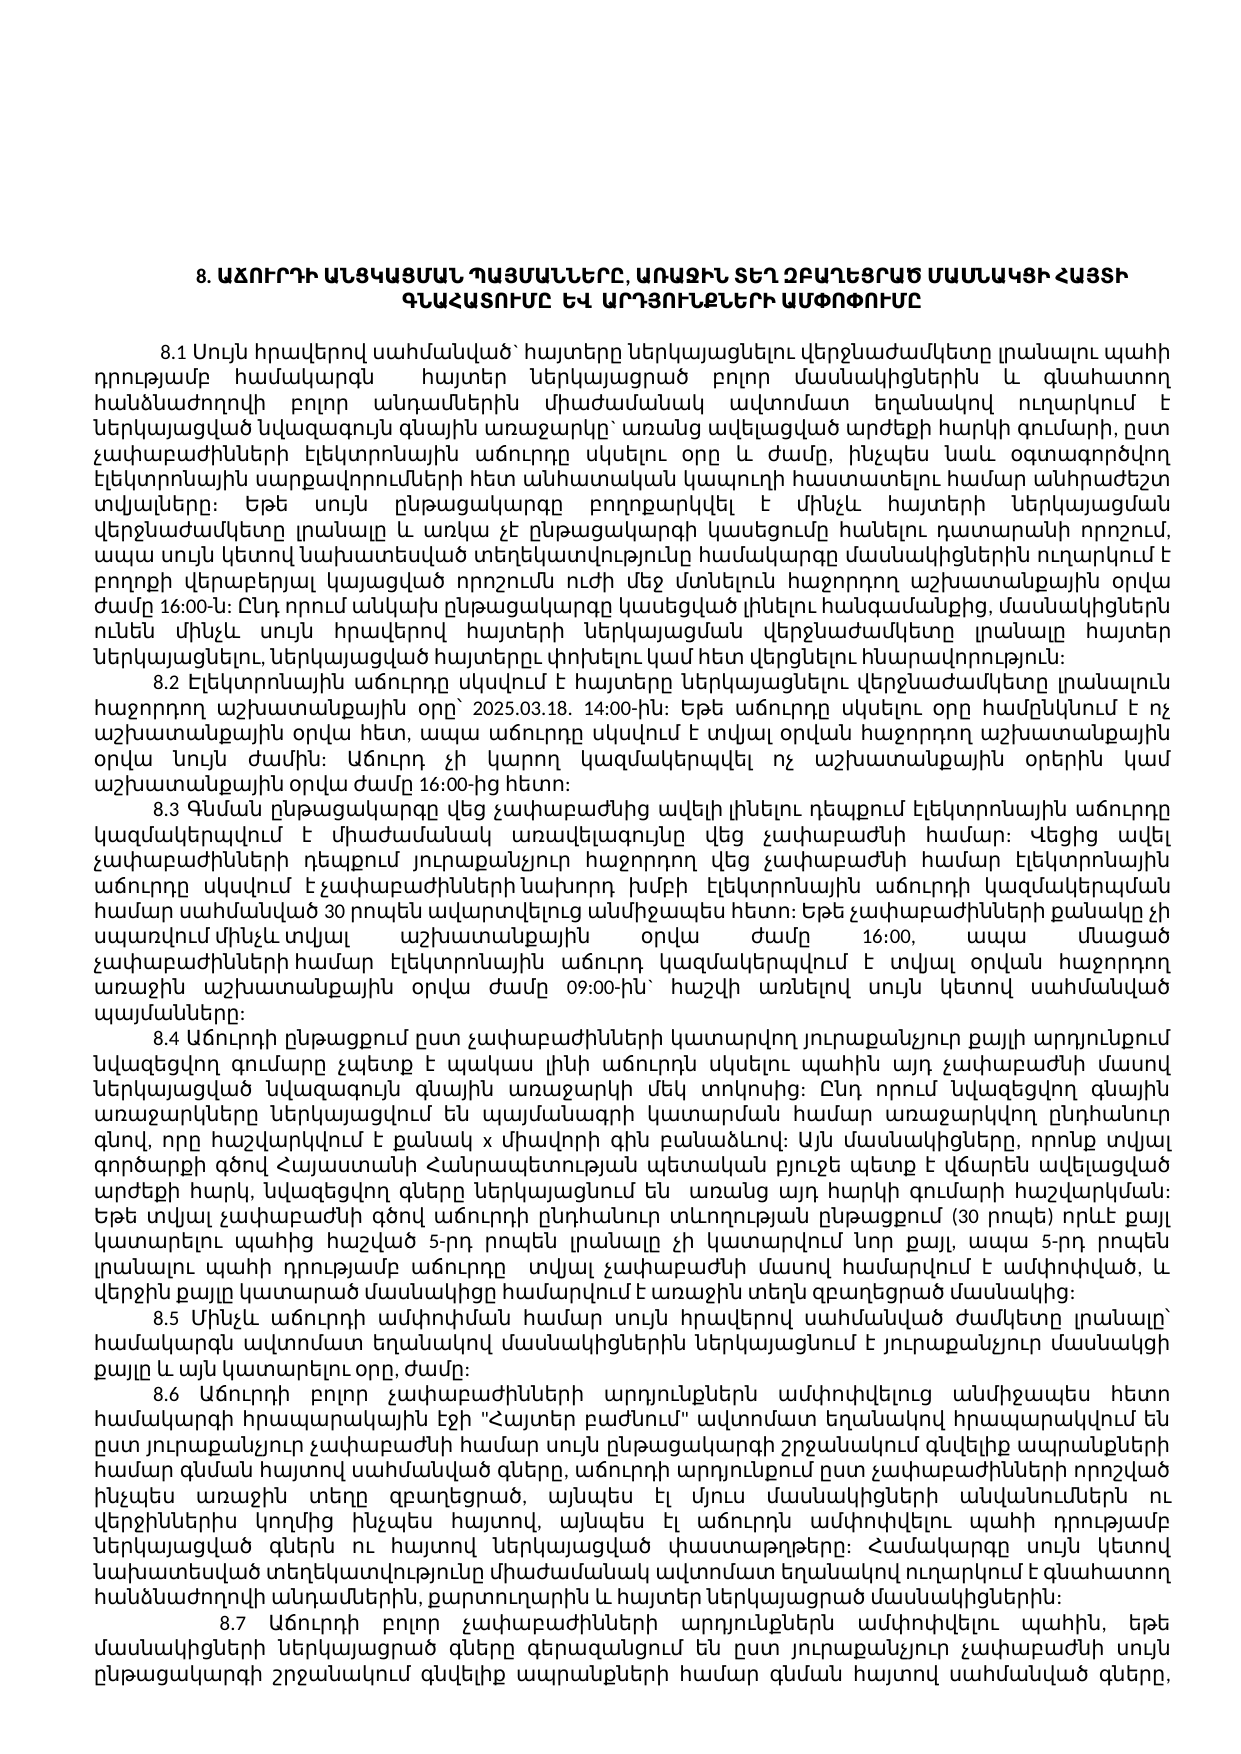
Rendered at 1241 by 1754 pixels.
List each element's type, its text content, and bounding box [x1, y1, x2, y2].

text 8.1 Սույն հրավերով սահմանված` հայտերը ներկայացնելու վերջնաժամկետը լրանալու պահի դրությամբ համակարգն հայտեր ներկայացրած բոլոր մասնակիցներին և գնահատող հանձնաժողովի բոլոր անդամներին միաժամանակ ավտոմատ եղանակով ուղարկում է ներկայացված նվազագույն գնային առաջարկը` առանց ավելացված արժեքի հարկի գումարի, ըստ չափաբաժինների էլեկտրոնային աճուրդը սկսելու օրը և ժամը, ինչպես նաև օգտագործվող էլեկտրոնային սարքավորումների հետ անհատական կապուղի հաստատելու համար անհրաժեշտ տվյալները։ Եթե սույն ընթացակարգը բողոքարկվել է մինչև հայտերի ներկայացման վերջնաժամկետը լրանալը և առկա չէ ընթացակարգի կասեցումը հանելու դատարանի որոշում, ապա սույն կետով նախատեսված տեղեկատվությունը համակարգը մասնակիցներին ուղարկում է բողոքի վերաբերյալ կայացված որոշումն ուժի մեջ մտնելուն հաջորդող աշխատանքային օրվա ժամը 16:00-ն: Ընդ որում անկախ ընթացակարգը կասեցված լինելու հանգամանքից, մասնակիցներն ունեն մինչև սույն հրավերով հայտերի ներկայացման վերջնաժամկետը լրանալը հայտեր ներկայացնելու, ներկայացված հայտերըւ փոխելու կամ հետ վերցնելու հնարավորություն: [94, 339, 1171, 669]
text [94, 1610, 1171, 1686]
text 8.3 Գնման ընթացակարգը վեց չափաբաժնից ավելի լինելու դեպքում էլեկտրոնային աճուրդը կազմակերպվում է միաժամանակ առավելագույնը վեց չափաբաժնի համար: Վեցից ավել չափաբաժինների դեպքում յուրաքանչյուր հաջորդող վեց չափաբաժնի համար էլեկտրոնային աճուրդը սկսվում է չափաբաժինների նախորդ խմբի էլեկտրոնային աճուրդի կազմակերպման համար սահմանված 30 րոպեն ավարտվելուց անմիջապես հետո: Եթե չափաբաժինների քանակը չի սպառվում մինչև տվյալ աշխատանքային օրվա ժամը 16։00, ապա մնացած չափաբաժինների համար էլեկտրոնային աճուրդ կազմակերպվում է տվյալ օրվան հաջորդող առաջին աշխատանքային օրվա ժամը 09:00-ին` հաշվի առնելով սույն կետով սահմանված պայմանները: [94, 797, 1171, 1025]
text 8.5 Մինչև աճուրդի ամփոփման համար սույն հրավերով սահմանված ժամկետը լրանալը՝ համակարգն ավտոմատ եղանակով մասնակիցներին ներկայացնում է յուրաքանչյուր մասնակցի քայլը և այն կատարելու օրը, ժամը: [94, 1305, 1171, 1381]
text ԳՆԱՀԱՏՈՒՄԸ ԵՎ ԱՐԴՅՈՒՆՔՆԵՐԻ ԱՄՓՈՓՈՒՄԸ [94, 288, 1171, 314]
text 8.2 Էլեկտրոնային աճուրդը սկսվում է հայտերը ներկայացնելու վերջնաժամկետը լրանալուն հաջորդող աշխատանքային օրը՝ 2025.03.18. 14:00 -ին: Եթե աճուրդը սկսելու օրը համընկնում է ոչ աշխատանքային օրվա հետ, ապա աճուրդը սկսվում է տվյալ օրվան հաջորդող աշխատանքային օրվա նույն ժամին: Աճուրդ չի կարող կազմակերպվել ոչ աշխատանքային օրերին կամ աշխատանքային օրվա ժամը 16։00-ից հետո: [94, 669, 1171, 797]
text 8.6 Աճուրդի բոլոր չափաբաժինների արդյունքներն ամփոփվելուց անմիջապես հետո համակարգի հրապարակային էջի "Հայտեր բաժնում" ավտոմատ եղանակով հրապարակվում են ըստ յուրաքանչյուր չափաբաժնի համար սույն ընթացակարգի շրջանակում գնվելիք ապրանքների համար գնման հայտով սահմանված գները, աճուրդի արդյունքում ըստ չափաբաժինների որոշված ինչպես առաջին տեղը զբաղեցրած, այնպես էլ մյուս մասնակիցների անվանումներն ու վերջիններիս կողմից ինչպես հայտով, այնպես էլ աճուրդն ամփոփվելու պահի դրությամբ ներկայացված գներն ու հայտով ներկայացված փաստաթղթերը: Համակարգը սույն կետով նախատեսված տեղեկատվությունը միաժամանակ ավտոմատ եղանակով ուղարկում է գնահատող հանձնաժողովի անդամներին, քարտուղարին և հայտեր ներկայացրած մասնակիցներին: [94, 1381, 1171, 1610]
text 8.4 Աճուրդի ընթացքում ըստ չափաբաժինների կատարվող յուրաքանչյուր քայլի արդյունքում նվազեցվող գումարը չպետք է պակաս լինի աճուրդն սկսելու պահին այդ չափաբաժնի մասով ներկայացված նվազագույն գնային առաջարկի մեկ տոկոսից: Ընդ որում նվազեցվող գնային առաջարկները ներկայացվում են պայմանագրի կատարման համար առաջարկվող ընդհանուր գնով, որը հաշվարկվում է քանակ x միավորի գին բանաձևով: Այն մասնակիցները, որոնք տվյալ գործարքի գծով Հայաստանի Հանրապետության պետական բյուջե պետք է վճարեն ավելացված արժեքի հարկ, նվազեցվող գները ներկայացնում են առանց այդ հարկի գումարի հաշվարկման: Եթե տվյալ չափաբաժնի գծով աճուրդի ընդհանուր տևողության ընթացքում (30 րոպե) որևէ քայլ կատարելու պահից հաշված 5-րդ րոպեն լրանալը չի կատարվում նոր քայլ, ապա 5-րդ րոպեն լրանալու պահի դրությամբ աճուրդը տվյալ չափաբաժնի մասով համարվում է ամփոփված, և վերջին քայլը կատարած մասնակիցը համարվում է առաջին տեղն զբաղեցրած մասնակից: [94, 1025, 1171, 1305]
text 8. ԱՃՈՒՐԴԻ ԱՆՑԿԱՑՄԱՆ ՊԱՅՄԱՆՆԵՐԸ, ԱՌԱՋԻՆ ՏԵՂ ԶԲԱՂԵՑՐԱԾ ՄԱՍՆԱԿՑԻ ՀԱՅՏԻ [94, 263, 1171, 288]
